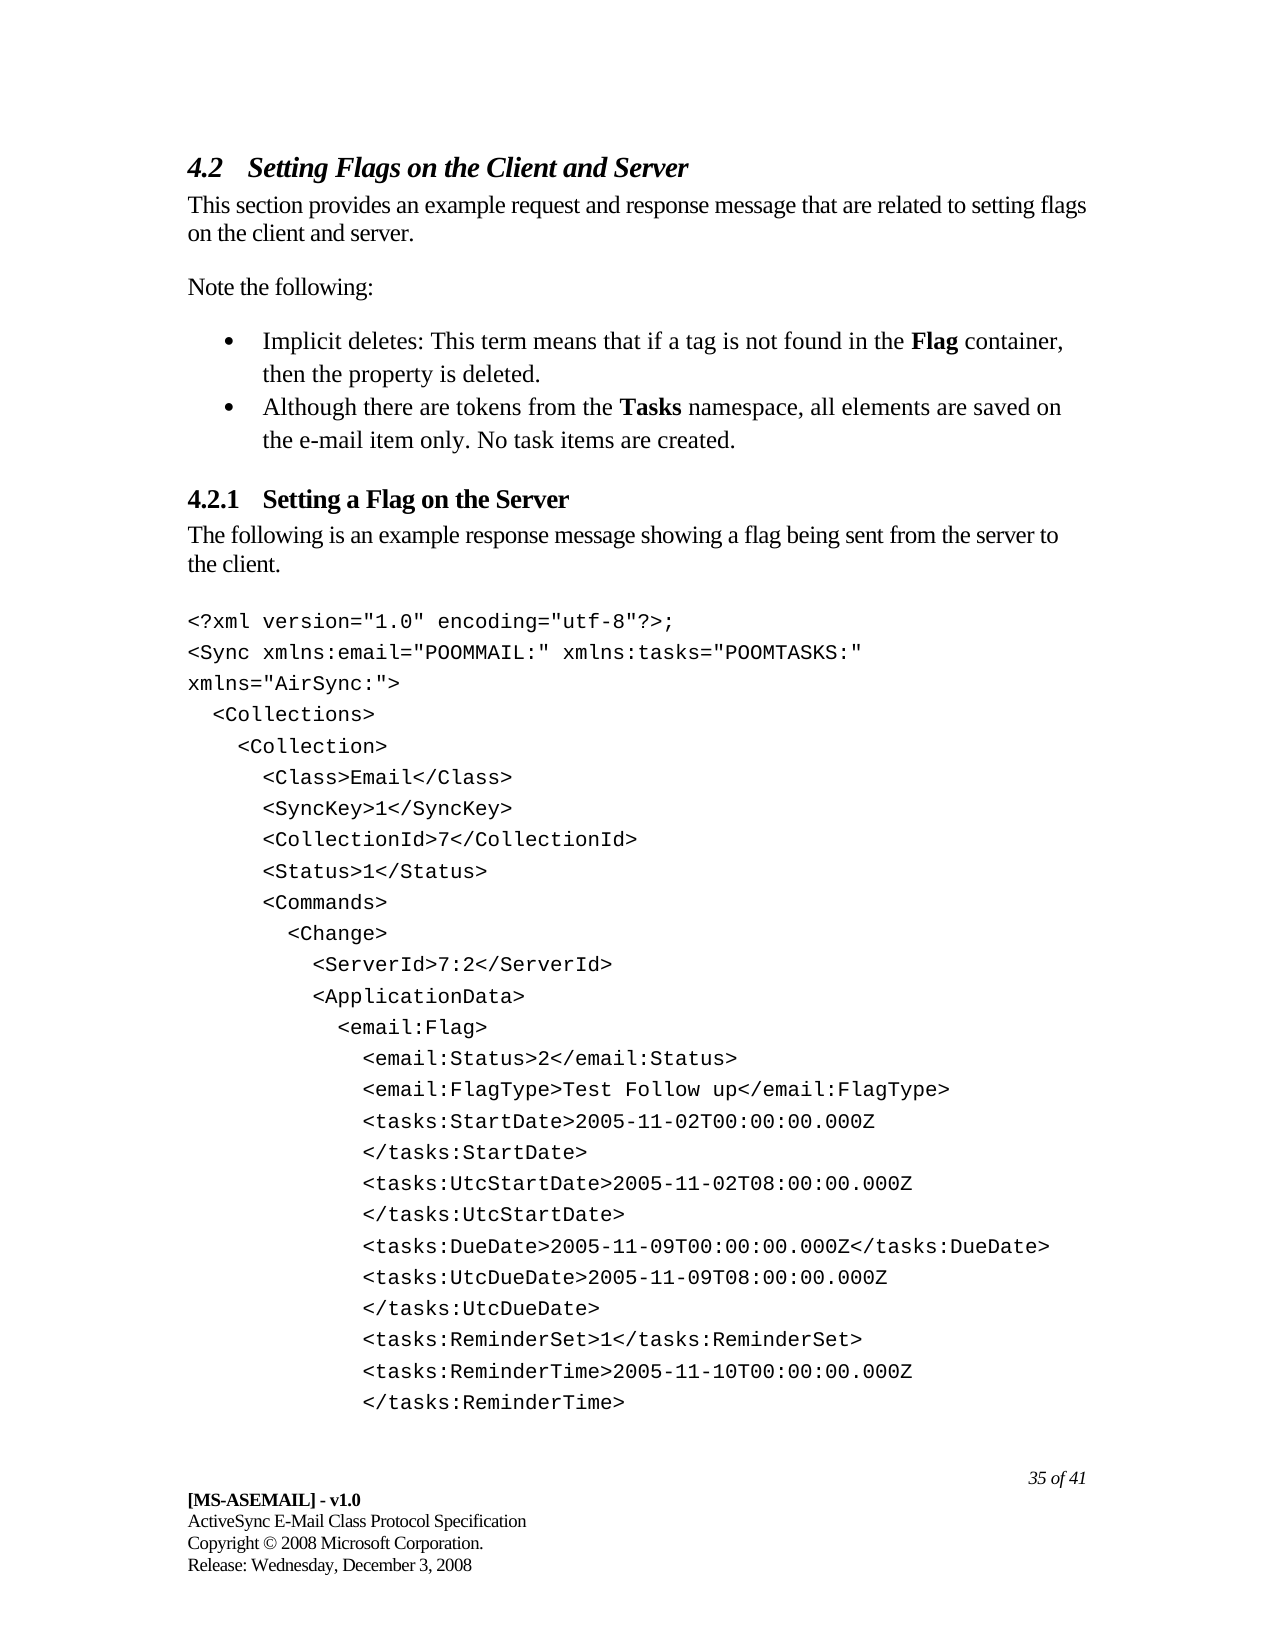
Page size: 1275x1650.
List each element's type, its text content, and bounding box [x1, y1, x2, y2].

text <email:Status>2</email:Status> [187, 1041, 1087, 1072]
text <Sync xmlns:email="POOMMAIL:" xmlns:tasks="POOMTASKS:" [187, 634, 1087, 666]
text <tasks:UtcStartDate>2005-11-02T08:00:00.000Z [187, 1166, 1087, 1197]
text <tasks:ReminderTime>2005-11-10T00:00:00.000Z [187, 1353, 1087, 1384]
text <SyncKey>1</SyncKey> [187, 791, 1087, 822]
text <Collection> [187, 728, 1087, 759]
subtitle Setting Flags on the Client and Server [187, 150, 1087, 183]
text The following is an example response message showing a flag being sent from the server to the client. [187, 521, 1087, 578]
text <ServerId>7:2</ServerId> [187, 947, 1087, 978]
text <email:FlagType>Test Follow up</email:FlagType> [187, 1072, 1087, 1103]
text </tasks:StartDate> [187, 1134, 1087, 1166]
text <?xml version="1.0" encoding="utf-8"?>; [187, 603, 1087, 634]
text </tasks:UtcStartDate> [187, 1197, 1087, 1228]
text <tasks:ReminderSet>1</tasks:ReminderSet> [187, 1322, 1087, 1353]
text <email:Flag> [187, 1009, 1087, 1041]
text <Collections> [187, 697, 1087, 728]
subtitle Setting a Flag on the Server [187, 483, 1087, 514]
list Although there are tokens from the Tasks namespace, all elements are saved on the e-mail item only. No task items are created. [225, 392, 1087, 454]
text <tasks:UtcDueDate>2005-11-09T08:00:00.000Z [187, 1259, 1087, 1291]
text <ApplicationData> [187, 978, 1087, 1009]
text </tasks:ReminderTime> [187, 1384, 1087, 1416]
text <tasks:DueDate>2005-11-09T00:00:00.000Z</tasks:DueDate> [187, 1228, 1087, 1259]
text Note the following: [187, 272, 1087, 301]
text <Class>Email</Class> [187, 759, 1087, 791]
text <tasks:StartDate>2005-11-02T00:00:00.000Z [187, 1103, 1087, 1134]
text <Change> [187, 916, 1087, 947]
text </tasks:UtcDueDate> [187, 1291, 1087, 1322]
text <CollectionId>7</CollectionId> [187, 822, 1087, 853]
list Implicit deletes: This term means that if a tag is not found in the Flag container, then the property is deleted. [225, 326, 1087, 388]
text <Status>1</Status> [187, 853, 1087, 884]
text This section provides an example request and response message that are related to setting flags on the client and server. [187, 190, 1087, 247]
text <Commands> [187, 884, 1087, 916]
text xmlns="AirSync:"> [187, 666, 1087, 697]
